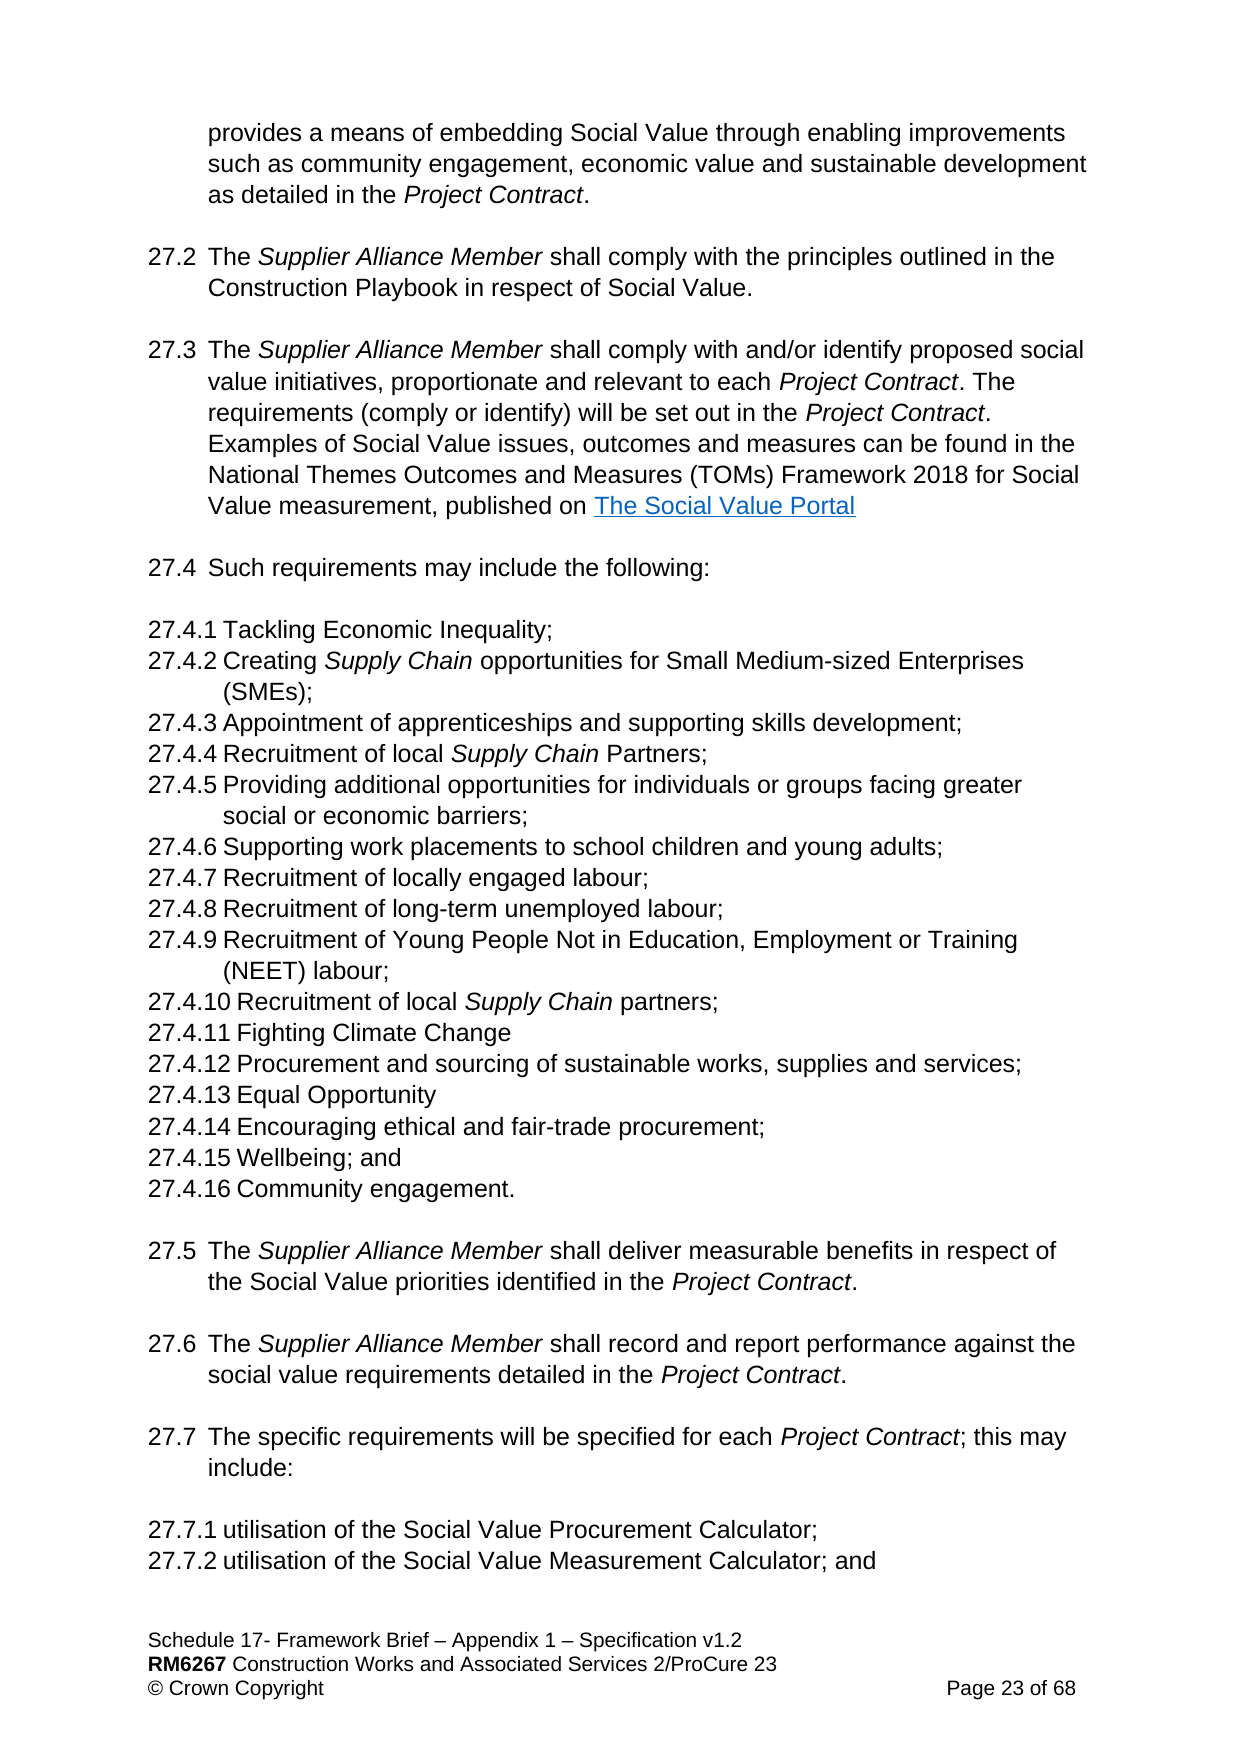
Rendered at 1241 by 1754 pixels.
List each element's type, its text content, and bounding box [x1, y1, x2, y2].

list Community engagement. [148, 1173, 1092, 1233]
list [148, 118, 1092, 209]
list Providing additional opportunities for individuals or groups facing greater social or economic barriers; [148, 770, 1092, 830]
list Recruitment of local Supply Chain Partners; [148, 739, 1092, 768]
list The specific requirements will be specified for each Project Contract; this may include: [148, 1422, 1092, 1482]
list Encouraging ethical and fair-trade procurement; [148, 1111, 1092, 1140]
list Procurement and sourcing of sustainable works, supplies and services; [148, 1049, 1092, 1078]
list The Supplier Alliance Member shall comply with the principles outlined in the Construction Playbook in respect of Social Value. [148, 242, 1092, 302]
list Equal Opportunity [148, 1080, 1092, 1109]
list utilisation of the Social Value Measurement Calculator; and [148, 1546, 1092, 1575]
list Appointment of apprenticeships and supporting skills development; [148, 708, 1092, 737]
list Tackling Economic Inequality; [148, 615, 1092, 643]
list The Supplier Alliance Member shall deliver measurable benefits in respect of the Social Value priorities identified in the Project Contract. [148, 1236, 1092, 1295]
list Recruitment of Young People Not in Education, Employment or Training (NEET) labour; [148, 925, 1092, 985]
list Recruitment of locally engaged labour; [148, 863, 1092, 892]
list Recruitment of long-term unemployed labour; [148, 894, 1092, 923]
list Fighting Climate Change [148, 1018, 1092, 1047]
list Recruitment of local Supply Chain partners; [148, 987, 1092, 1016]
list Supporting work placements to school children and young adults; [148, 832, 1092, 861]
list Creating Supply Chain opportunities for Small Medium-sized Enterprises (SMEs); [148, 646, 1092, 706]
list The Supplier Alliance Member shall record and report performance against the social value requirements detailed in the Project Contract. [148, 1329, 1092, 1388]
list The Supplier Alliance Member shall comply with and/or identify proposed social value initiatives, proportionate and relevant to each Project Contract. The requirements (comply or identify) will be set out in the Project Contract. Examples of Social Value issues, outcomes and measures can be found in the National Themes Outcomes and Measures (TOMs) Framework 2018 for Social Value measurement, published on The Social Value Portal [148, 335, 1092, 519]
list utilisation of the Social Value Procurement Calculator; [148, 1515, 1092, 1544]
list Wellbeing; and [148, 1142, 1092, 1171]
list Such requirements may include the following: [148, 553, 1092, 581]
